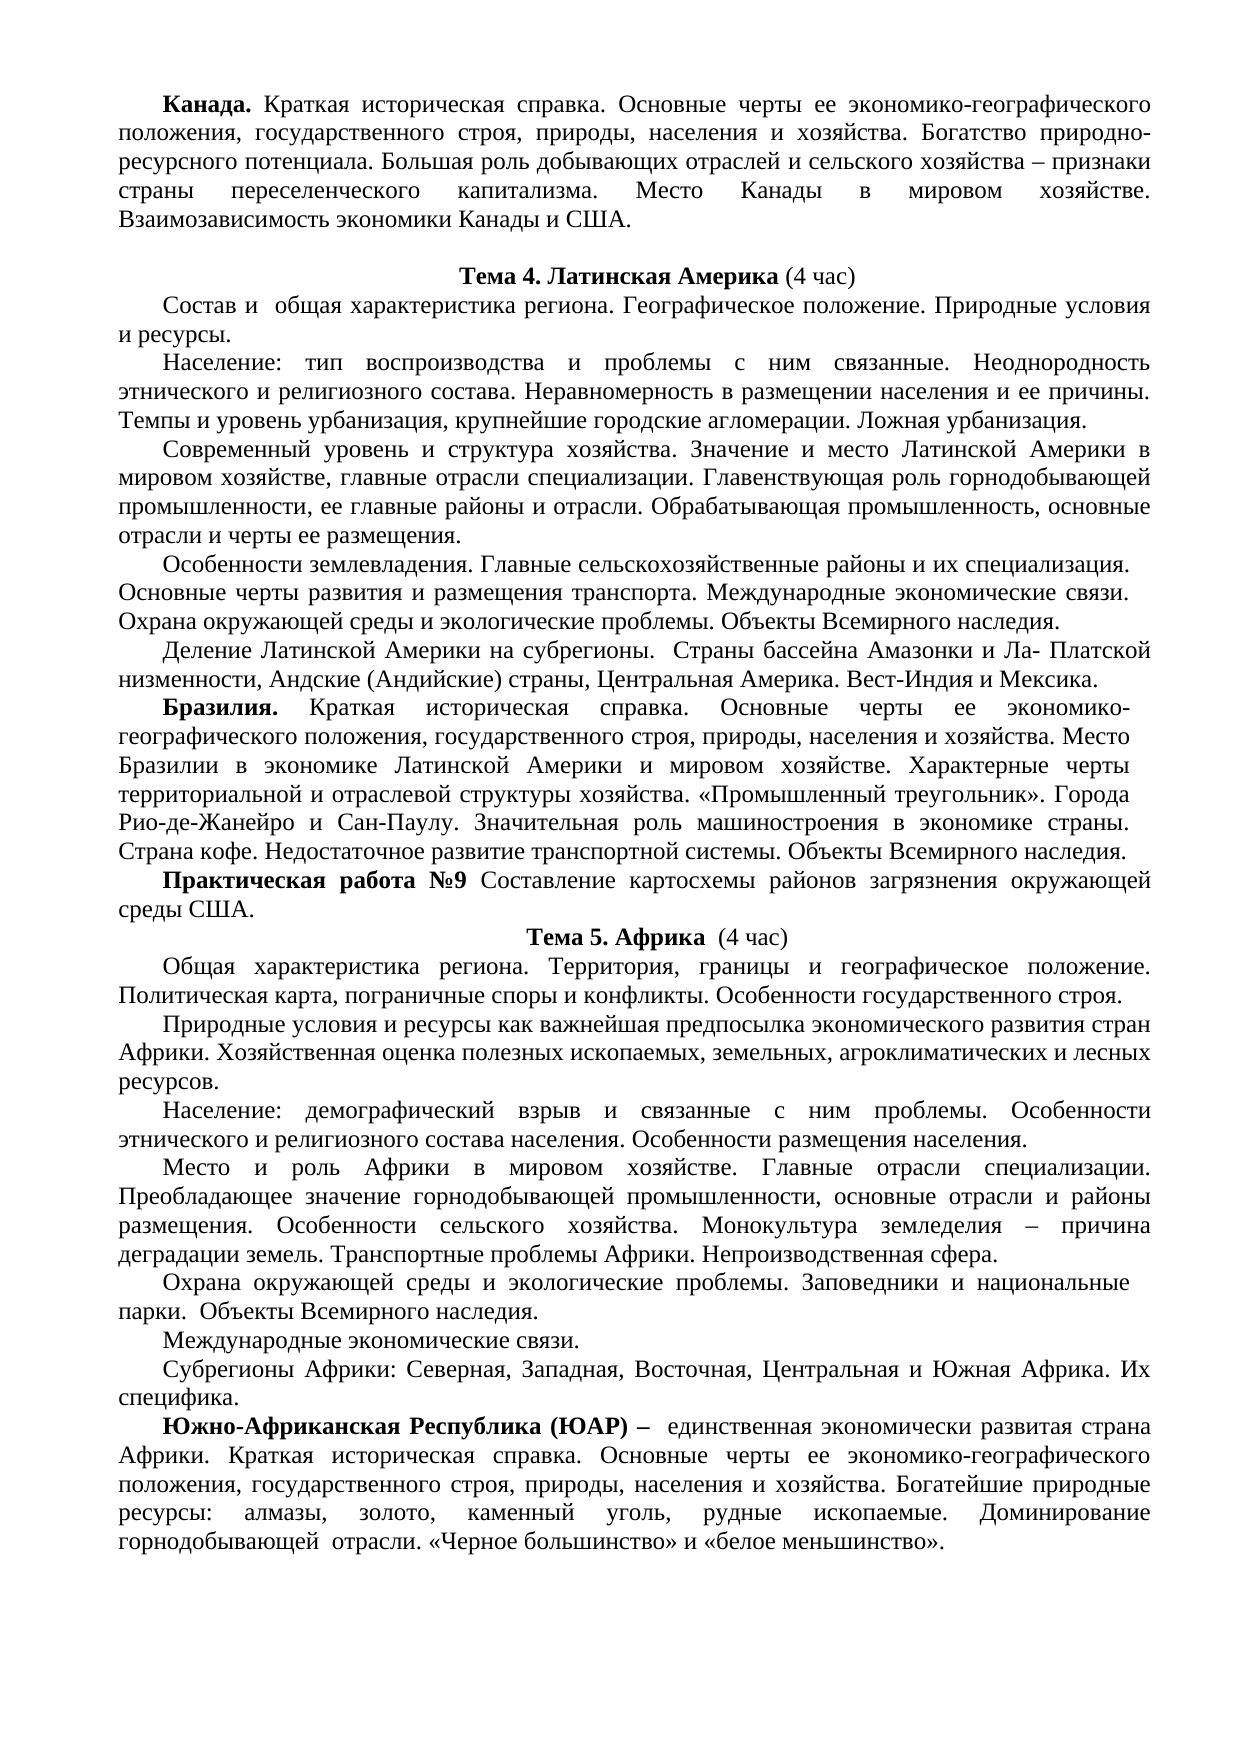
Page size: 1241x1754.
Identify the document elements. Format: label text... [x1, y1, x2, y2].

text Природные условия и ресурсы как важнейшая предпосылка экономического развития стран Африки. Хозяйственная оценка полезных ископаемых, земельных, агроклиматических и лесных ресурсов. [118, 1009, 1152, 1095]
title Тема 5. Африка (4 час) [118, 922, 1152, 951]
text Общая характеристика региона. Территория, границы и географическое положение. Политическая карта, пограничные споры и конфликты. Особенности государственного строя. [118, 951, 1152, 1009]
text Канада. Краткая историческая справка. Основные черты ее экономико-географического положения, государственного строя, природы, населения и хозяйства. Богатство природно-ресурсного потенциала. Большая роль добывающих отраслей и сельского хозяйства – признаки страны переселенческого капитализма. Место Канады в мировом хозяйстве. Взаимозависимость экономики Канады и США. [118, 89, 1152, 232]
text Охрана окружающей среды и экологические проблемы. Заповедники и национальные парки. Объекты Всемирного наследия. [118, 1267, 1131, 1325]
text Место и роль Африки в мировом хозяйстве. Главные отрасли специализации. Преобладающее значение горнодобывающей промышленности, основные отрасли и районы размещения. Особенности сельского хозяйства. Монокультура земледелия – причина деградации земель. Транспортные проблемы Африки. Непроизводственная сфера. [118, 1152, 1152, 1267]
title Тема 4. Латинская Америка (4 час) [118, 261, 1152, 290]
text Международные экономические связи. [118, 1325, 1152, 1354]
text Современный уровень и структура хозяйства. Значение и место Латинской Америки в мировом хозяйстве, главные отрасли специализации. Главенствующая роль горнодобывающей промышленности, ее главные районы и отрасли. Обрабатывающая промышленность, основные отрасли и черты ее размещения. [118, 434, 1152, 549]
text Население: тип воспроизводства и проблемы с ним связанные. Неоднородность этнического и религиозного состава. Неравномерность в размещении населения и ее причины. Темпы и уровень урбанизация, крупнейшие городские агломерации. Ложная урбанизация. [118, 347, 1152, 434]
text Бразилия. Краткая историческая справка. Основные черты ее экономико-географического положения, государственного строя, природы, населения и хозяйства. Место Бразилии в экономике Латинской Америки и мировом хозяйстве. Характерные черты территориальной и отраслевой структуры хозяйства. «Промышленный треугольник». Города Рио-де-Жанейро и Сан-Паулу. Значительная роль машиностроения в экономике страны. Страна кофе. Недостаточное развитие транспортной системы. Объекты Всемирного наследия. [118, 692, 1131, 865]
text Особенности землевладения. Главные сельскохозяйственные районы и их специализация. Основные черты развития и размещения транспорта. Международные экономические связи. Охрана окружающей среды и экологические проблемы. Объекты Всемирного наследия. [118, 549, 1131, 635]
text Южно-Африканская Республика (ЮАР) – единственная экономически развитая страна Африки. Краткая историческая справка. Основные черты ее экономико-географического положения, государственного строя, природы, населения и хозяйства. Богатейшие природные ресурсы: алмазы, золото, каменный уголь, рудные ископаемые. Доминирование горнодобывающей отрасли. «Черное большинство» и «белое меньшинство». [118, 1411, 1152, 1555]
title Практическая работа №9 Составление картосхемы районов загрязнения окружающей среды США. [118, 865, 1152, 922]
text Субрегионы Африки: Северная, Западная, Восточная, Центральная и Южная Африка. Их специфика. [118, 1354, 1152, 1411]
text Деление Латинской Америки на субрегионы. Страны бассейна Амазонки и Ла- Платской низменности, Андские (Андийские) страны, Центральная Америка. Вест-Индия и Мексика. [118, 635, 1152, 692]
text Население: демографический взрыв и связанные с ним проблемы. Особенности этнического и религиозного состава населения. Особенности размещения населения. [118, 1095, 1152, 1152]
text Состав и общая характеристика региона. Географическое положение. Природные условия и ресурсы. [118, 290, 1152, 347]
